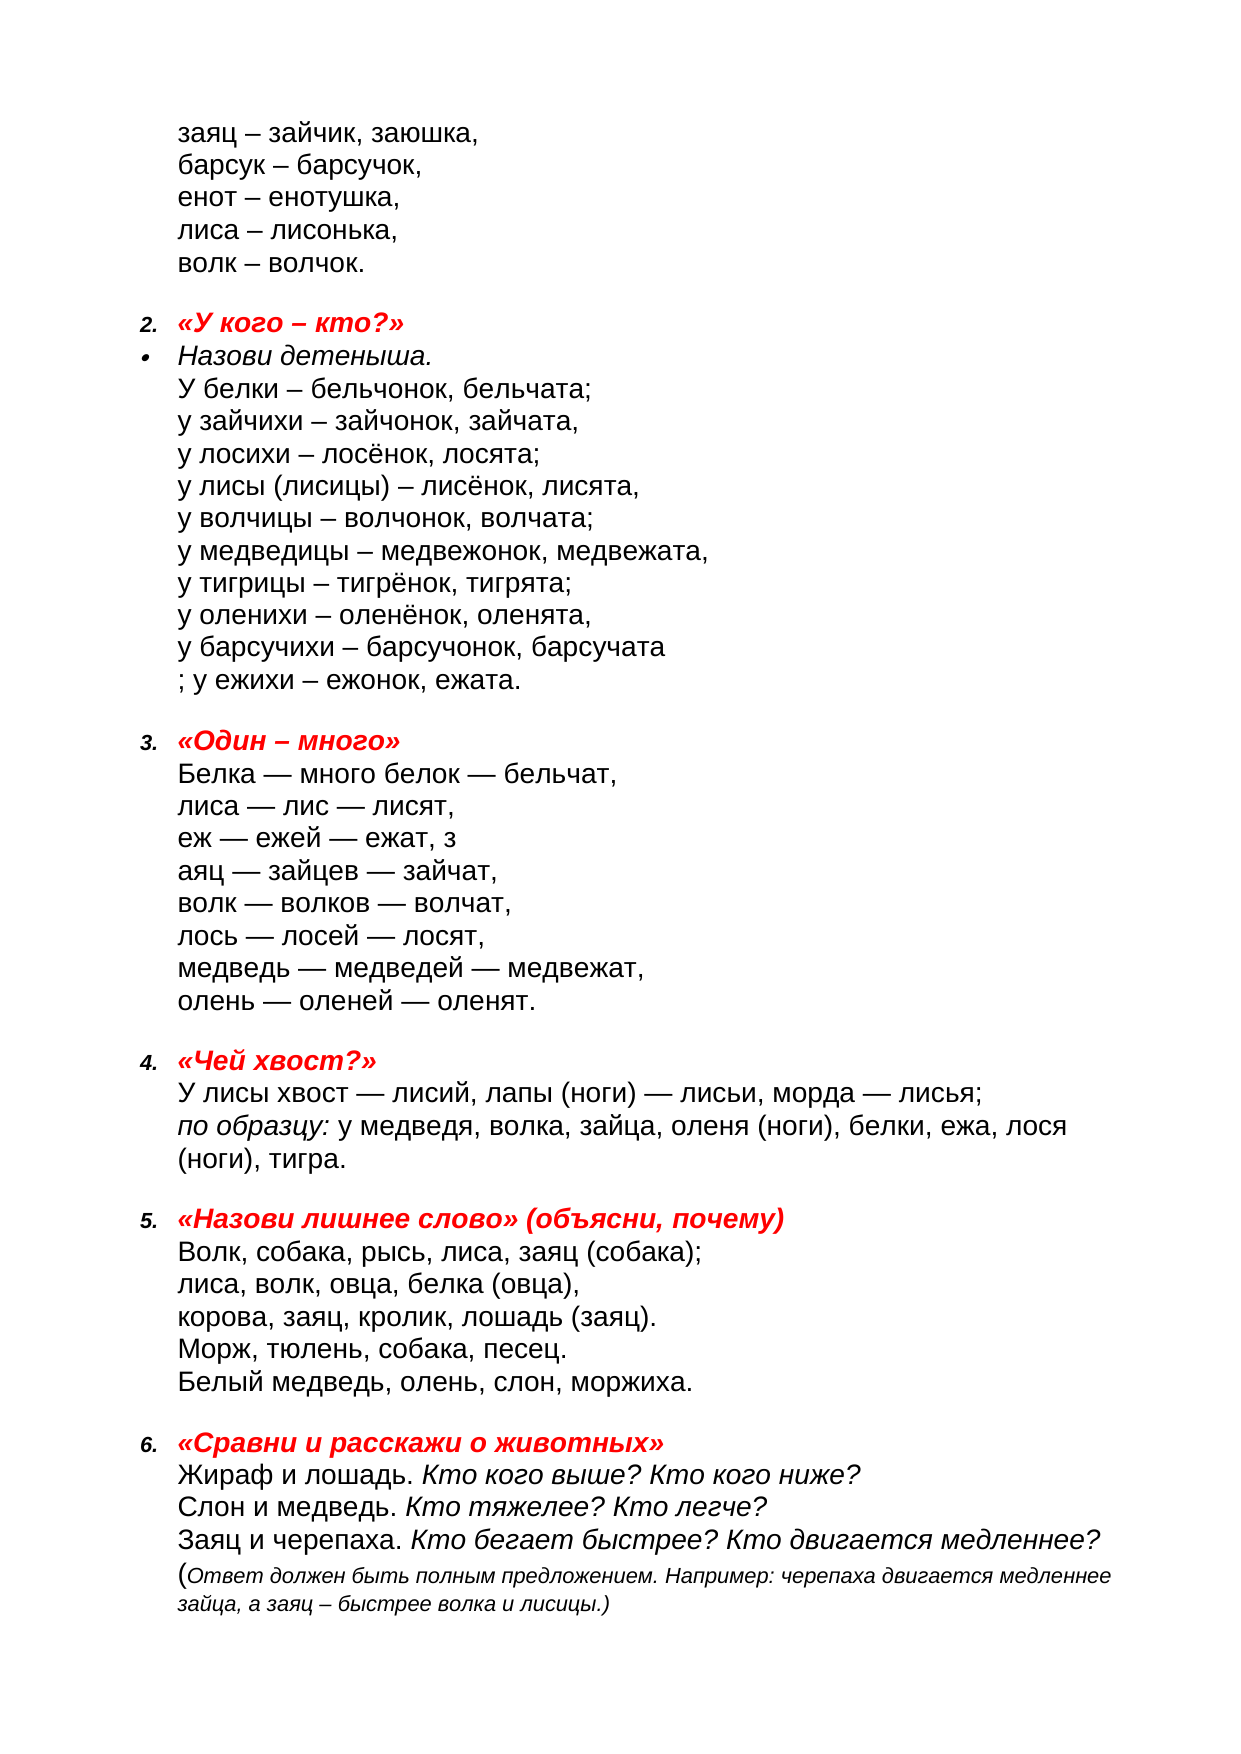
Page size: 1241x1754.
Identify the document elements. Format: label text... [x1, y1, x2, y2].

text Слон и медведь. Кто тяжелее? Кто легче? [177, 1491, 1223, 1523]
subtitle «Чей хвост?» [140, 1044, 1223, 1077]
text Белый медведь, олень, слон, моржиха. [177, 1365, 1223, 1398]
subtitle «Один – много» [140, 724, 1223, 757]
list Назови детеныша. [140, 339, 1223, 372]
text корова, заяц, кролик, лошадь (заяц). Морж, тюлень, собака, песец. [177, 1300, 659, 1365]
text еж — ежей — ежат, з аяц — зайцев — зайчат, [177, 821, 500, 886]
text Волк, собака, рысь, лиса, заяц (собака); лиса, волк, овца, белка (овца), [177, 1235, 704, 1300]
text волк — волков — волчат, лось — лосей — лосят, [177, 886, 514, 951]
text у медведицы – медвежонок, медвежата, у тигрицы – тигрёнок, тигрята; [177, 534, 711, 599]
text Жираф и лошадь. Кто кого выше? Кто кого ниже? [177, 1459, 1223, 1491]
subtitle «Назови лишнее слово» (объясни, почему) [140, 1203, 1223, 1235]
text заяц – зайчик, заюшка, барсук – барсучок, енот – енотушка, [177, 116, 481, 213]
text медведь — медведей — медвежат, олень — оленей — оленят. [177, 951, 646, 1016]
text лиса – лисонька, волк – волчок. [177, 213, 400, 278]
text по образцу: у медведя, волка, зайца, оленя (ноги), белки, ежа, лося (ноги), тигра. [177, 1109, 1069, 1174]
text ; у ежихи – ежонок, ежата. [177, 663, 1223, 696]
text у оленихи – оленёнок, оленята, [177, 599, 1223, 631]
subtitle «Сравни и расскажи о животных» [140, 1426, 1223, 1459]
text У лисы хвост — лисий, лапы (ноги) — лисьи, морда — лисья; [177, 1077, 1223, 1109]
text у барсучихи – барсучонок, барсучата [177, 631, 1223, 663]
subtitle «У кого – кто?» [140, 306, 1223, 339]
text Заяц и черепаха. Кто бегает быстрее? Кто двигается медленнее? (Ответ должен быть полным предложением. Например: черепаха двигается медленнее зайца, а заяц – быстрее волка и лисицы.) [177, 1523, 1114, 1616]
text у лисы (лисицы) – лисёнок, лисята, у волчицы – волчонок, волчата; [177, 469, 642, 534]
text У белки – бельчонок, бельчата; у зайчихи – зайчонок, зайчата, у лосихи – лосёнок, лосята; [177, 372, 593, 469]
text Белка — много белок — бельчат, лиса — лис — лисят, [177, 757, 619, 821]
